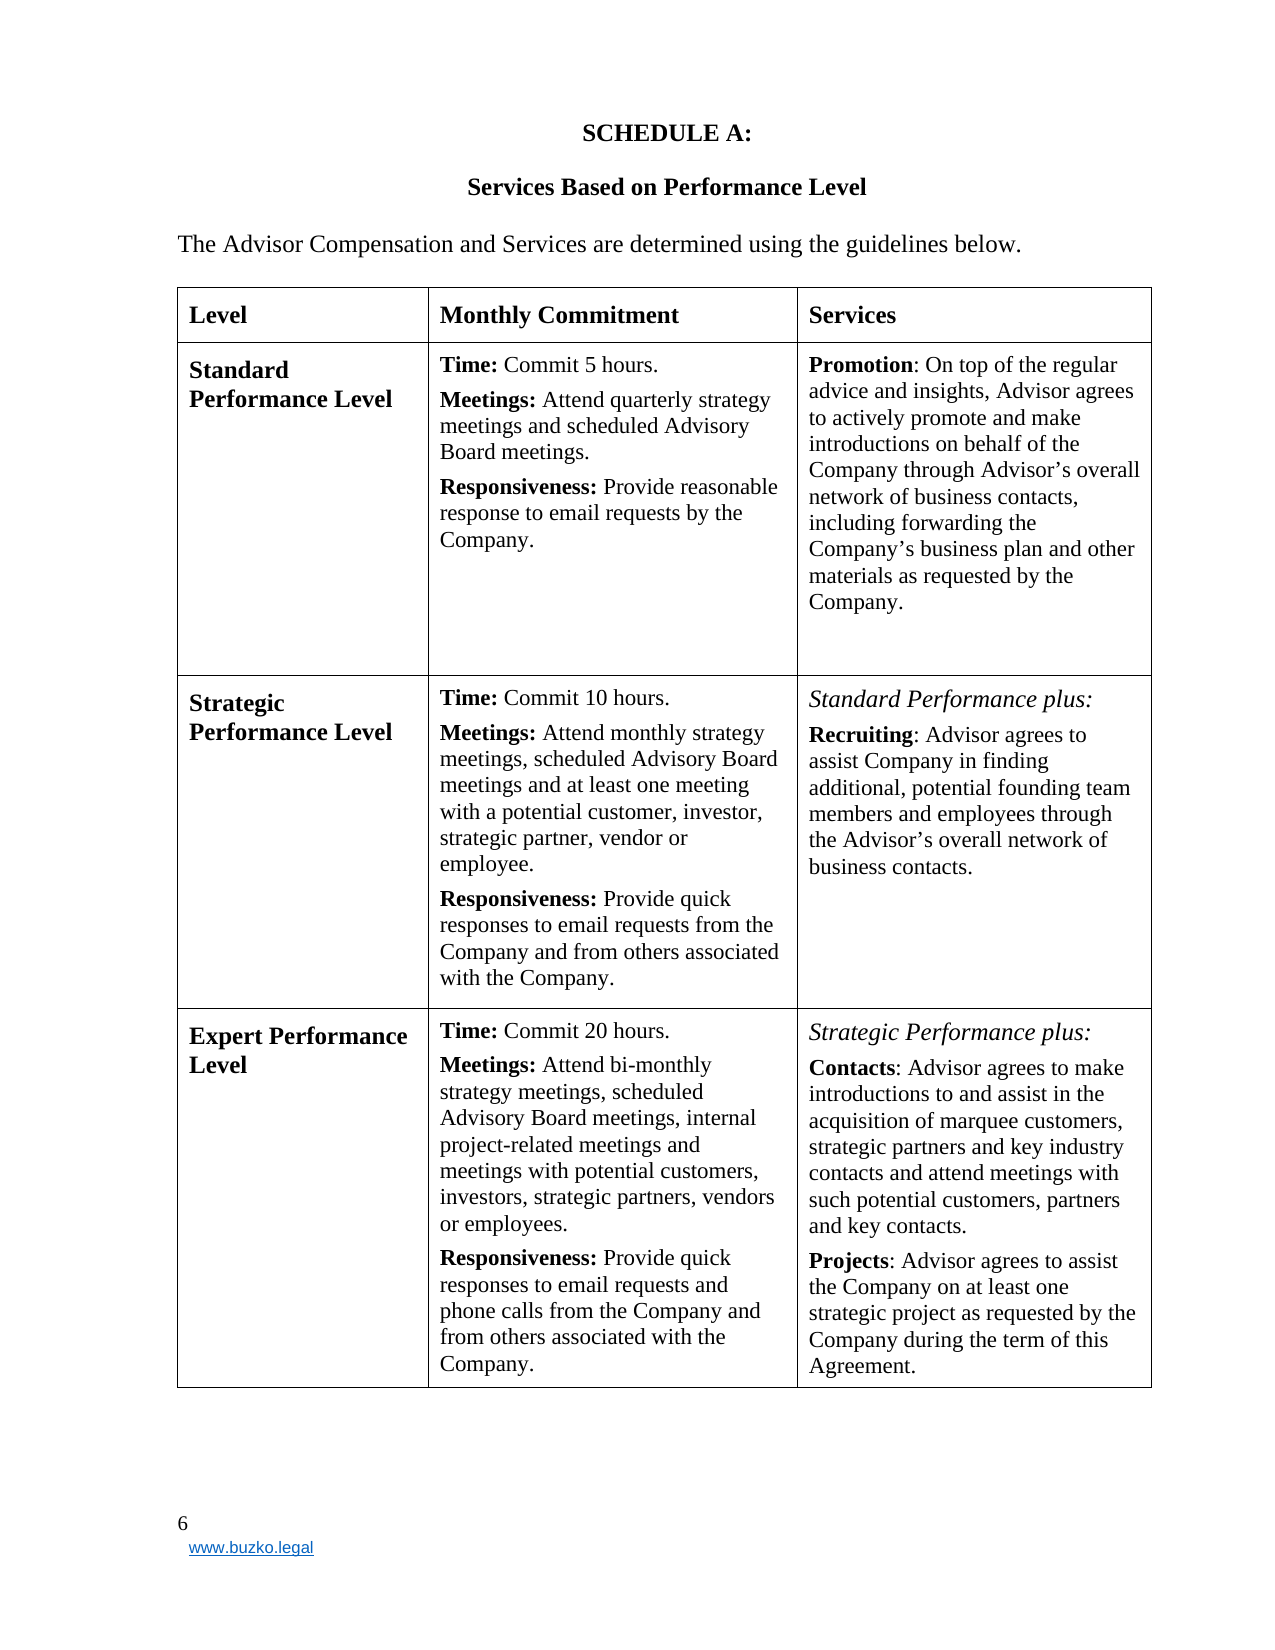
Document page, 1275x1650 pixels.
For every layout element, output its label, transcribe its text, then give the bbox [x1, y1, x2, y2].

text The Advisor Compensation and Services are determined using the guidelines below. [177, 229, 1157, 258]
table_cell Standard Performance plus: Recruiting: Advisor agrees to assist Company in finding additional, potential founding team members and employees through the Advisor’s overall network of business contacts. [798, 676, 1151, 1007]
table_cell Promotion: On top of the regular advice and insights, Advisor agrees to actively promote and make introductions on behalf of the Company through Advisor’s overall network of business contacts, including forwarding the Company’s business plan and other materials as requested by the Company. [798, 343, 1151, 674]
text SCHEDULE A: [177, 118, 1157, 147]
table_cell Time: Commit 10 hours. Meetings: Attend monthly strategy meetings, scheduled Advisory Board meetings and at least one meeting with a potential customer, investor, strategic partner, vendor or employee. Responsiveness: Provide quick responses to email requests from the Company and from others associated with the Company. [429, 676, 797, 1007]
table_cell Standard Performance Level [178, 343, 428, 674]
table_cell Time: Commit 5 hours. Meetings: Attend quarterly strategy meetings and scheduled Advisory Board meetings. Responsiveness: Provide reasonable response to email requests by the Company. [429, 343, 797, 674]
table_header Monthly Commitment [429, 288, 797, 342]
table_header Level [178, 288, 428, 342]
text Services Based on Performance Level [177, 172, 1157, 201]
table_cell Strategic Performance Level [178, 676, 428, 1007]
table_cell Strategic Performance plus: Contacts: Advisor agrees to make introductions to and assist in the acquisition of marquee customers, strategic partners and key industry contacts and attend meetings with such potential customers, partners and key contacts. Projects: Advisor agrees to assist the Company on at least one strategic project as requested by the Company during the term of this Agreement. [798, 1009, 1151, 1387]
table_header Services [798, 288, 1151, 342]
table_cell Expert Performance Level [178, 1009, 428, 1387]
table_cell Time: Commit 20 hours. Meetings: Attend bi-monthly strategy meetings, scheduled Advisory Board meetings, internal project-related meetings and meetings with potential customers, investors, strategic partners, vendors or employees. Responsiveness: Provide quick responses to email requests and phone calls from the Company and from others associated with the Company. [429, 1009, 797, 1387]
